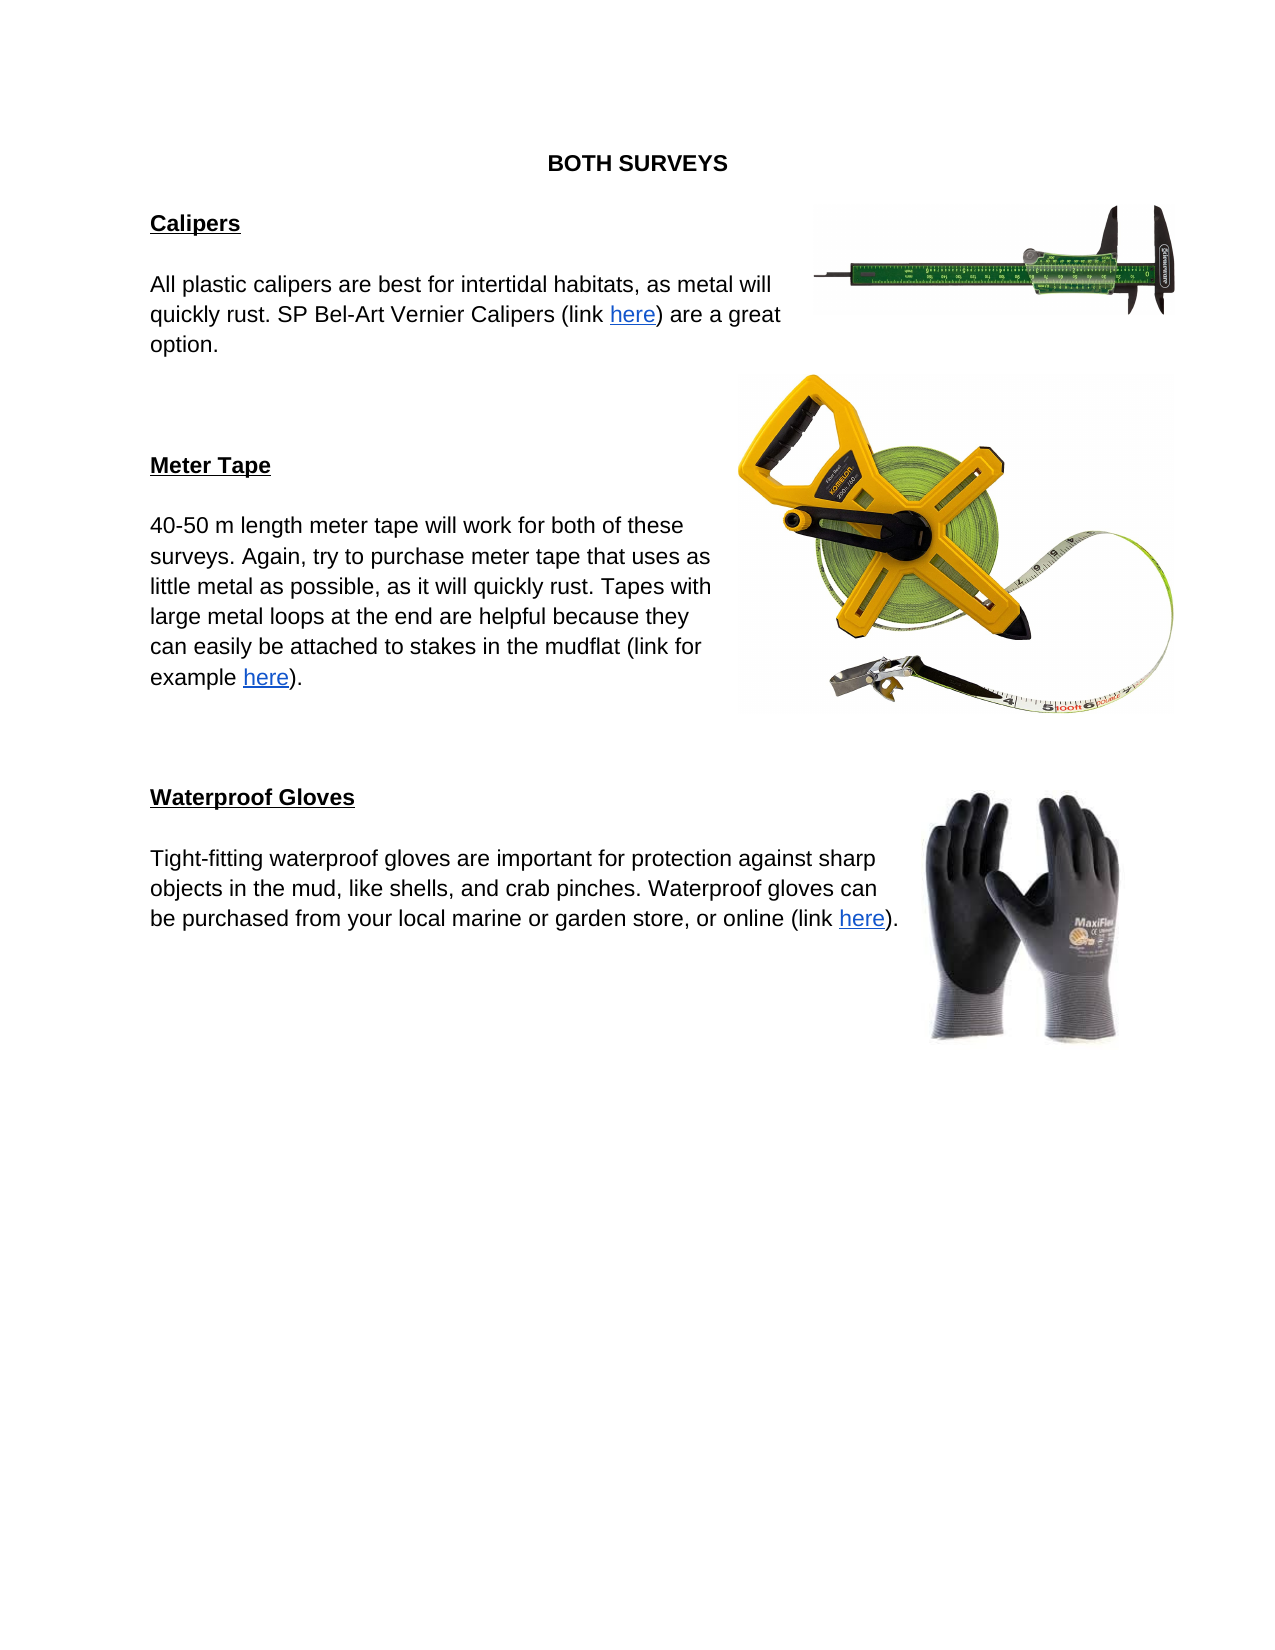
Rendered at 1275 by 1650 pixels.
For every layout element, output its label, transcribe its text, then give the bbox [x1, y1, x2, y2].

picture [737, 374, 1175, 714]
text Meter Tape [150, 452, 737, 478]
text BOTH SURVEYS [150, 150, 1125, 176]
text Waterproof Gloves [150, 784, 1125, 811]
text All plastic calipers are best for intertidal habitats, as metal will quickly rust. SP Bel-Art Vernier Calipers (link here) are a great option. [150, 271, 1125, 358]
text 40-50 m length meter tape will work for both of these surveys. Again, try to purchase meter tape that uses as little metal as possible, as it will quickly rust. Tapes with large metal loops at the end are helpful because they can easily be attached to stakes in the mudflat (link for example here). [150, 512, 737, 690]
picture [814, 205, 1174, 315]
text Tight-fitting waterproof gloves are important for protection against sharp objects in the mud, like shells, and crab pinches. Waterproof gloves can be purchased from your local marine or garden store, or online (link here). [150, 845, 921, 932]
text Calipers [150, 210, 813, 237]
picture [921, 790, 1125, 1050]
